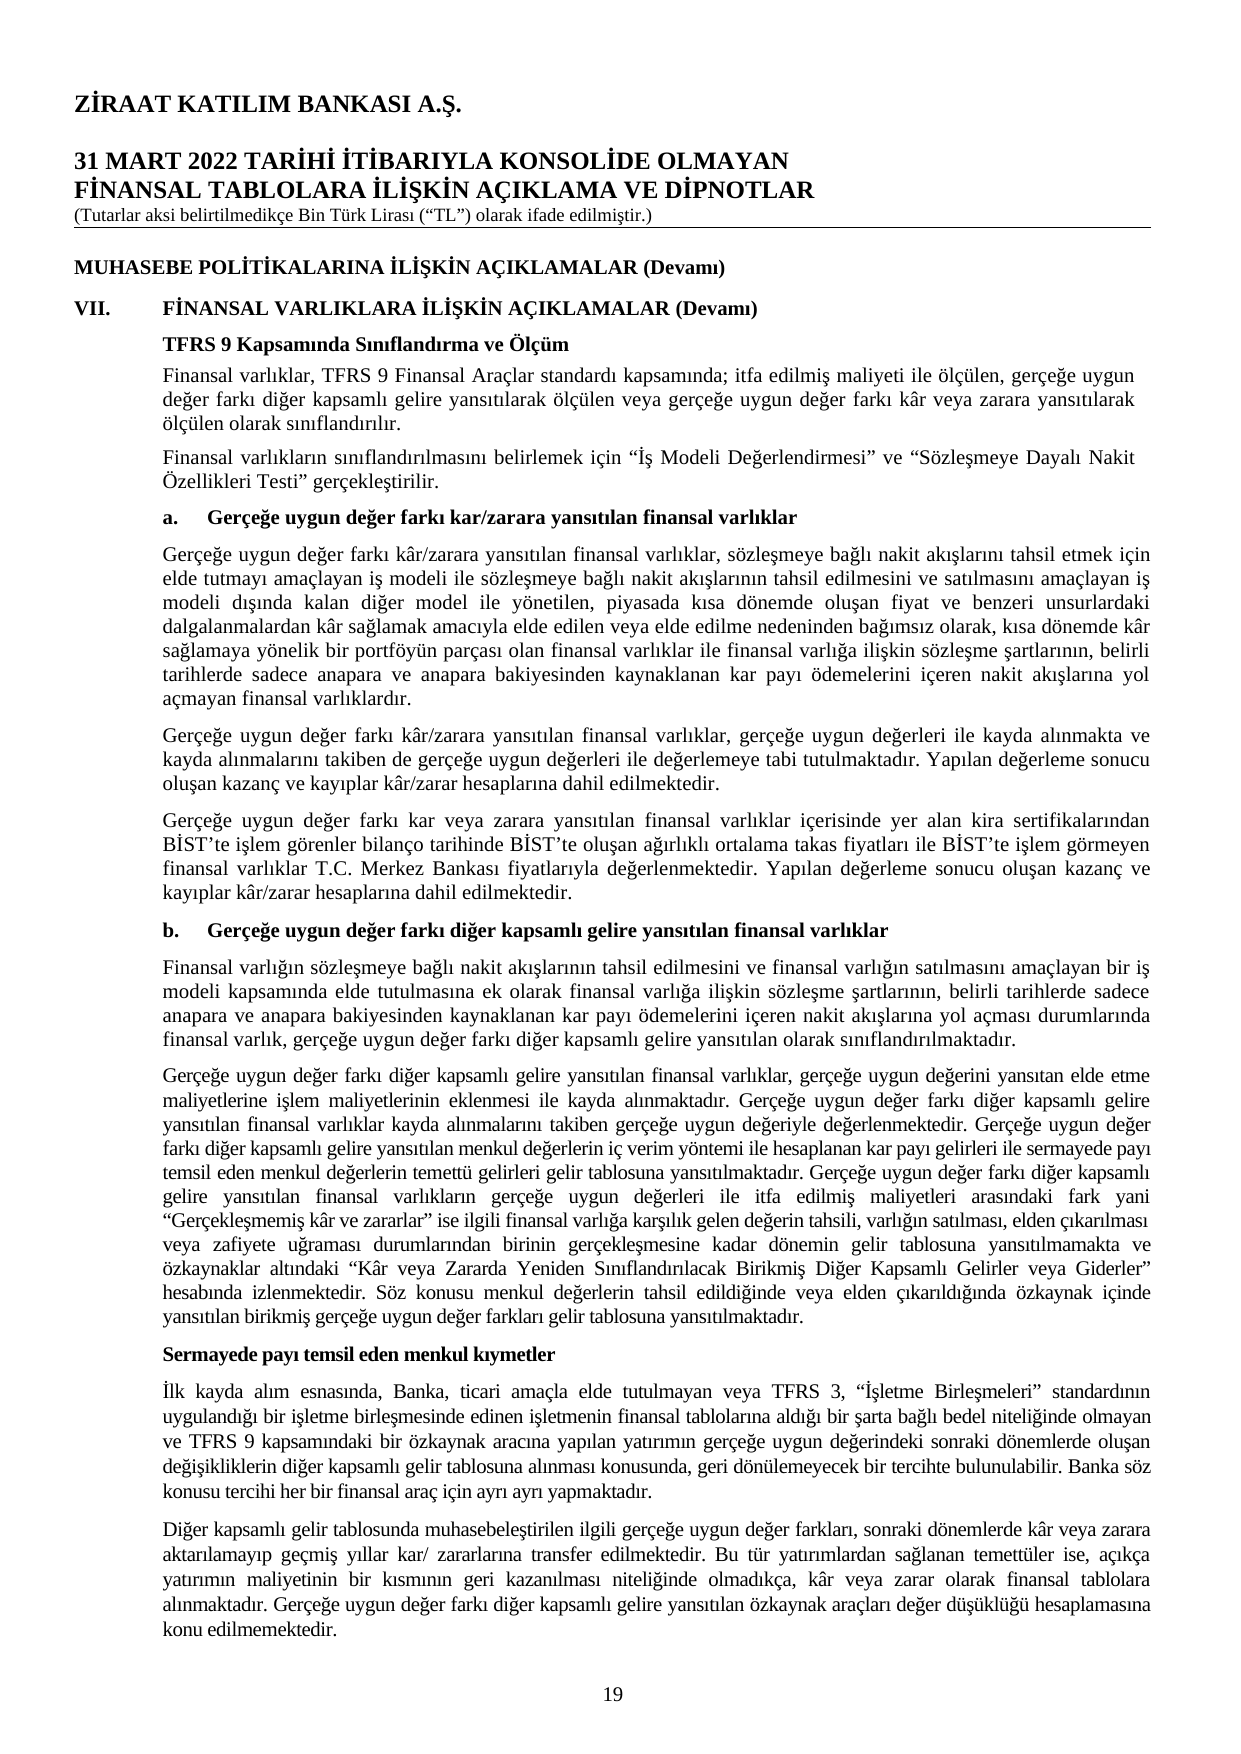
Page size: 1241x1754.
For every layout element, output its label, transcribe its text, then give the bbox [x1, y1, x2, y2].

subtitle TFRS 9 Kapsamında Sınıflandırma ve Ölçüm [162, 332, 1137, 356]
list b. Gerçeğe uygun değer farkı diğer kapsamlı gelire yansıtılan finansal varlıklar [162, 918, 1152, 942]
text veya zafiyete uğraması durumlarından birinin gerçekleşmesine kadar dönemin gelir tablosuna yansıtılmamakta ve özkaynaklar altındaki “Kâr veya Zararda Yeniden Sınıflandırılacak Birikmiş Diğer Kapsamlı Gelirler veya Giderler” hesabında izlenmektedir. Söz konusu menkul değerlerin tahsil edildiğinde veya elden çıkarıldığında özkaynak içinde yansıtılan birikmiş gerçeğe uygun değer farkları gelir tablosuna yansıtılmaktadır. [162, 1232, 1152, 1328]
text Gerçeğe uygun değer farkı diğer kapsamlı gelire yansıtılan finansal varlıklar, gerçeğe uygun değerini yansıtan elde etme maliyetlerine işlem maliyetlerinin eklenmesi ile kayda alınmaktadır. Gerçeğe uygun değer farkı diğer kapsamlı gelire yansıtılan finansal varlıklar kayda alınmalarını takiben gerçeğe uygun değeriyle değerlenmektedir. Gerçeğe uygun değer farkı diğer kapsamlı gelire yansıtılan menkul değerlerin iç verim yöntemi ile hesaplanan kar payı gelirleri ile sermayede payı temsil eden menkul değerlerin temettü gelirleri gelir tablosuna yansıtılmaktadır. Gerçeğe uygun değer farkı diğer kapsamlı gelire yansıtılan finansal varlıkların gerçeğe uygun değerleri ile itfa edilmiş maliyetleri arasındaki fark yani “Gerçekleşmemiş kâr ve zararlar” ise ilgili finansal varlığa karşılık gelen değerin tahsili, varlığın satılması, elden çıkarılması [162, 1063, 1152, 1232]
text Gerçeğe uygun değer farkı kâr/zarara yansıtılan finansal varlıklar, gerçeğe uygun değerleri ile kayda alınmakta ve kayda alınmalarını takiben de gerçeğe uygun değerleri ile değerlemeye tabi tutulmaktadır. Yapılan değerleme sonucu oluşan kazanç ve kayıplar kâr/zarar hesaplarına dahil edilmektedir. [162, 723, 1152, 795]
text MUHASEBE POLİTİKALARINA İLİŞKİN AÇIKLAMALAR (Devamı) [74, 255, 1151, 279]
text Sermayede payı temsil eden menkul kıymetler [162, 1341, 1152, 1366]
text Finansal varlığın sözleşmeye bağlı nakit akışlarının tahsil edilmesini ve finansal varlığın satılmasını amaçlayan bir iş modeli kapsamında elde tutulmasına ek olarak finansal varlığa ilişkin sözleşme şartlarının, belirli tarihlerde sadece anapara ve anapara bakiyesinden kaynaklanan kar payı ödemelerini içeren nakit akışlarına yol açması durumlarında finansal varlık, gerçeğe uygun değer farkı diğer kapsamlı gelire yansıtılan olarak sınıflandırılmaktadır. [162, 955, 1152, 1051]
text İlk kayda alım esnasında, Banka, ticari amaçla elde tutulmayan veya TFRS 3, “İşletme Birleşmeleri” standardının uygulandığı bir işletme birleşmesinde edinen işletmenin finansal tablolarına aldığı bir şarta bağlı bedel niteliğinde olmayan ve TFRS 9 kapsamındaki bir özkaynak aracına yapılan yatırımın gerçeğe uygun değerindeki sonraki dönemlerde oluşan değişikliklerin diğer kapsamlı gelir tablosuna alınması konusunda, geri dönülemeyecek bir tercihte bulunulabilir. Banka söz konusu tercihi her bir finansal araç için ayrı ayrı yapmaktadır. [162, 1378, 1152, 1503]
text Diğer kapsamlı gelir tablosunda muhasebeleştirilen ilgili gerçeğe uygun değer farkları, sonraki dönemlerde kâr veya zarara aktarılamayıp geçmiş yıllar kar/ zararlarına transfer edilmektedir. Bu tür yatırımlardan sağlanan temettüler ise, açıkça yatırımın maliyetinin bir kısmının geri kazanılması niteliğinde olmadıkça, kâr veya zarar olarak finansal tablolara alınmaktadır. Gerçeğe uygun değer farkı diğer kapsamlı gelire yansıtılan özkaynak araçları değer düşüklüğü hesaplamasına konu edilmemektedir. [162, 1516, 1152, 1641]
text Gerçeğe uygun değer farkı kâr/zarara yansıtılan finansal varlıklar, sözleşmeye bağlı nakit akışlarını tahsil etmek için elde tutmayı amaçlayan iş modeli ile sözleşmeye bağlı nakit akışlarının tahsil edilmesini ve satılmasını amaçlayan iş modeli dışında kalan diğer model ile yönetilen, piyasada kısa dönemde oluşan fiyat ve benzeri unsurlardaki dalgalanmalardan kâr sağlamak amacıyla elde edilen veya elde edilme nedeninden bağımsız olarak, kısa dönemde kâr sağlamaya yönelik bir portföyün parçası olan finansal varlıklar ile finansal varlığa ilişkin sözleşme şartlarının, belirli tarihlerde sadece anapara ve anapara bakiyesinden kaynaklanan kar payı ödemelerini içeren nakit akışlarına yol açmayan finansal varlıklardır. [162, 542, 1152, 710]
list a. Gerçeğe uygun değer farkı kar/zarara yansıtılan finansal varlıklar [162, 505, 1152, 529]
text Gerçeğe uygun değer farkı kar veya zarara yansıtılan finansal varlıklar içerisinde yer alan kira sertifikalarından BİST’te işlem görenler bilanço tarihinde BİST’te oluşan ağırlıklı ortalama takas fiyatları ile BİST’te işlem görmeyen finansal varlıklar T.C. Merkez Bankası fiyatlarıyla değerlenmektedir. Yapılan değerleme sonucu oluşan kazanç ve kayıplar kâr/zarar hesaplarına dahil edilmektedir. [162, 807, 1152, 904]
text Finansal varlıkların sınıflandırılmasını belirlemek için “İş Modeli Değerlendirmesi” ve “Sözleşmeye Dayalı Nakit Özellikleri Testi” gerçekleştirilir. [162, 445, 1137, 493]
text VII. FİNANSAL VARLIKLARA İLİŞKİN AÇIKLAMALAR (Devamı) [74, 296, 1152, 319]
text Finansal varlıklar, TFRS 9 Finansal Araçlar standardı kapsamında; itfa edilmiş maliyeti ile ölçülen, gerçeğe uygun değer farkı diğer kapsamlı gelire yansıtılarak ölçülen veya gerçeğe uygun değer farkı kâr veya zarara yansıtılarak ölçülen olarak sınıflandırılır. [162, 363, 1137, 435]
